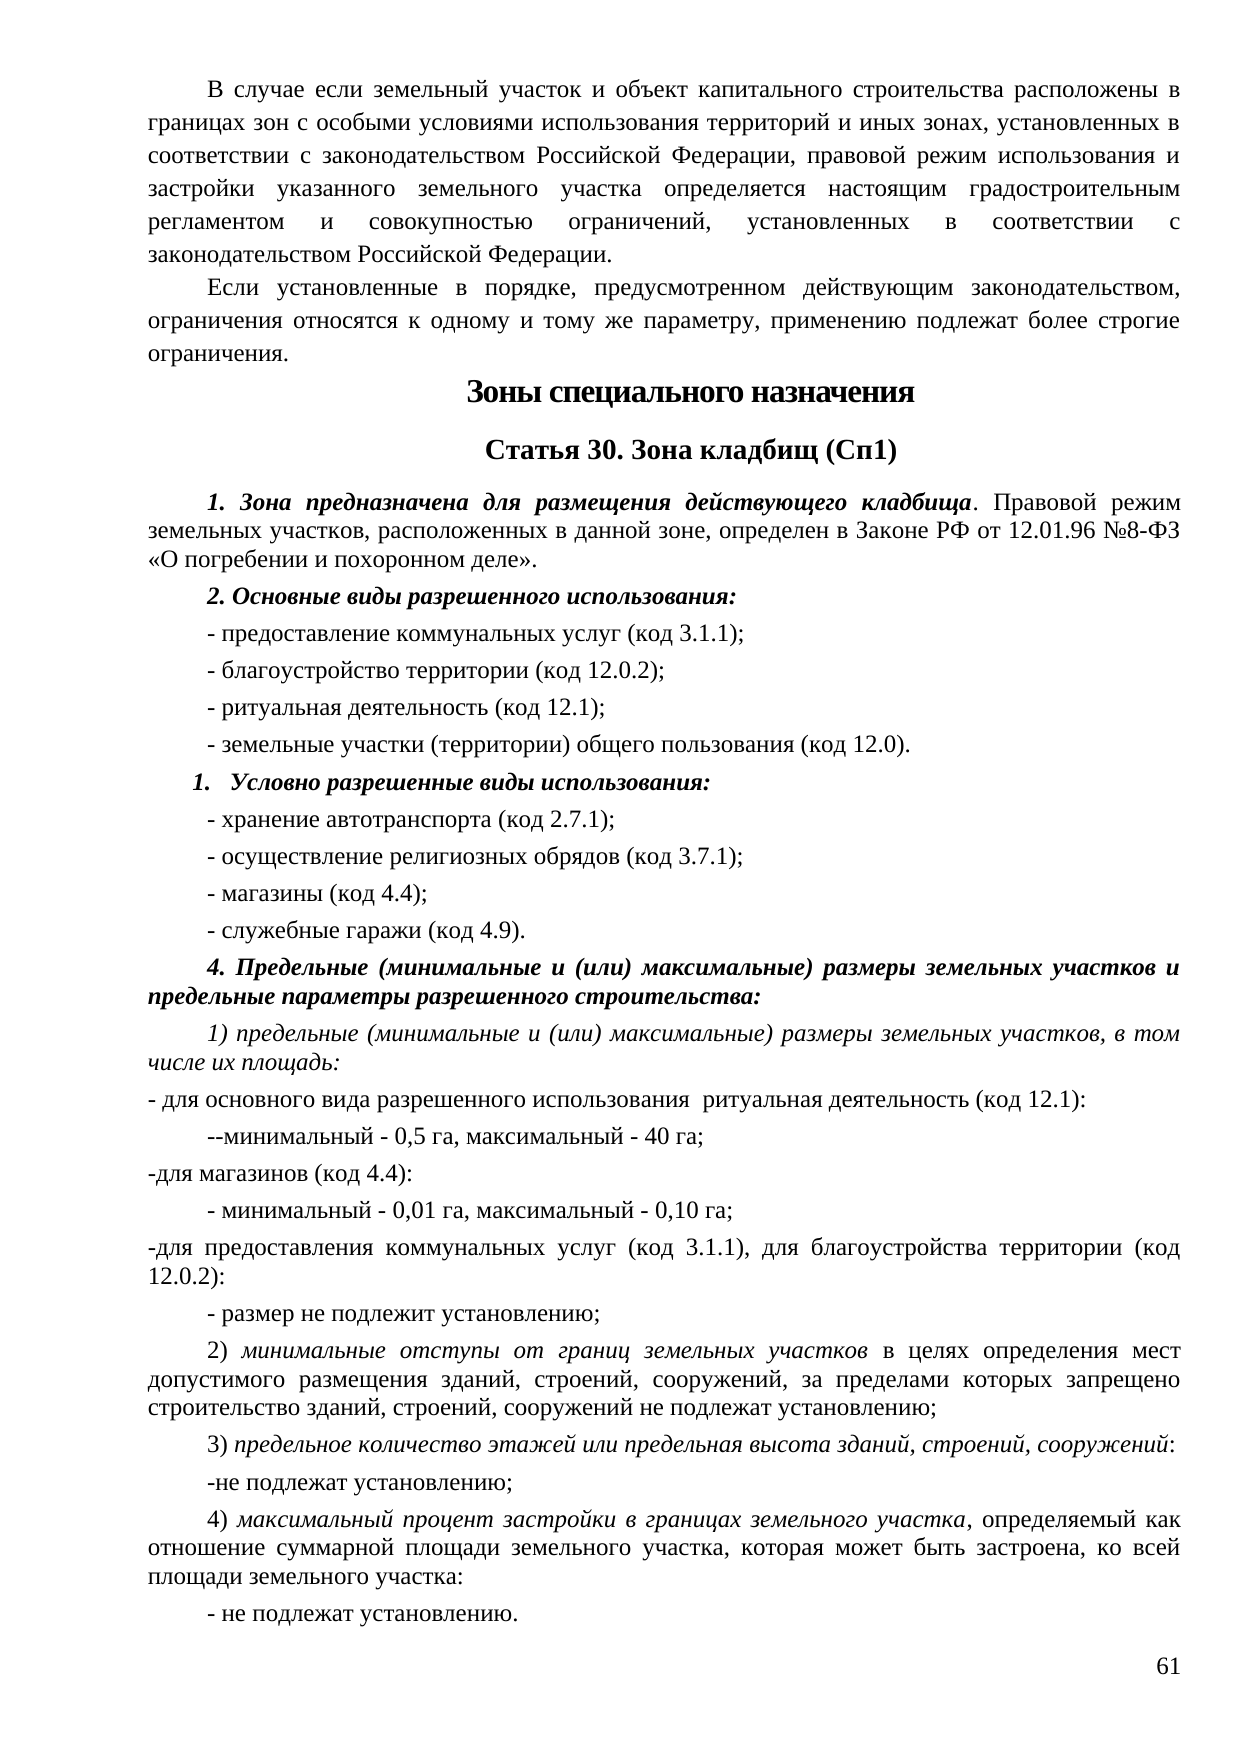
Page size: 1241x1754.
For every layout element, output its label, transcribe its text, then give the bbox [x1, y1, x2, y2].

text - предоставление коммунальных услуг (код 3.1.1); [148, 618, 1181, 647]
text -не подлежат установлению; [148, 1467, 1181, 1495]
text --минимальный - 0,5 га, максимальный - 40 га; [207, 1121, 1181, 1149]
text - ритуальная деятельность (код 12.1); [148, 692, 1181, 721]
text 4. Предельные (минимальные и (или) максимальные) размеры земельных участков и предельные параметры разрешенного строительства: [148, 952, 1181, 1009]
text - не подлежат установлению. [148, 1598, 1181, 1627]
text - служебные гаражи (код 4.9). [148, 915, 1181, 944]
list Условно разрешенные виды использования: [192, 767, 1181, 795]
text 2) минимальные отступы от границ земельных участков в целях определения мест допустимого размещения зданий, строений, сооружений, за пределами которых запрещено строительство зданий, строений, сооружений не подлежат установлению; [148, 1335, 1181, 1421]
text Если установленные в порядке, предусмотренном действующим законодательством, ограничения относятся к одному и тому же параметру, применению подлежат более строгие ограничения. [148, 272, 1181, 367]
text 2. Основные виды разрешенного использования: [148, 581, 1181, 610]
text 1) предельные (минимальные и (или) максимальные) размеры земельных участков, в том числе их площадь: [148, 1018, 1181, 1075]
text - осуществление религиозных обрядов (код 3.7.1); [148, 841, 1181, 869]
text - минимальный - 0,01 га, максимальный - 0,10 га; [148, 1195, 1181, 1224]
text - земельные участки (территории) общего пользования (код 12.0). [148, 729, 1181, 758]
text - магазины (код 4.4); [148, 878, 1181, 907]
text - благоустройство территории (код 12.0.2); [148, 655, 1181, 684]
text -для магазинов (код 4.4): [148, 1158, 1181, 1187]
text - размер не подлежит установлению; [148, 1298, 1181, 1327]
text В случае если земельный участок и объект капитального строительства расположены в границах зон с особыми условиями использования территорий и иных зонах, установленных в соответствии с законодательством Российской Федерации, правовой режим использования и застройки указанного земельного участка определяется настоящим градостроительным регламентом и совокупностью ограничений, установленных в соответствии с законодательством Российской Федерации. [148, 74, 1181, 268]
text - для основного вида разрешенного использования ритуальная деятельность (код 12.1): [148, 1084, 1181, 1112]
text - хранение автотранспорта (код 2.7.1); [148, 804, 1181, 832]
text 1. Зона предназначена для размещения действующего кладбища. Правовой режим земельных участков, расположенных в данной зоне, определен в Законе РФ от 12.01.96 №8-ФЗ «О погребении и похоронном деле». [148, 487, 1181, 573]
text -для предоставления коммунальных услуг (код 3.1.1), для благоустройства территории (код 12.0.2): [148, 1232, 1181, 1289]
text 3) предельное количество этажей или предельная высота зданий, строений, сооружений: [148, 1429, 1181, 1458]
text 4) максимальный процент застройки в границах земельного участка, определяемый как отношение суммарной площади земельного участка, которая может быть застроена, ко всей площади земельного участка: [148, 1504, 1181, 1590]
subtitle Зоны специального назначения [148, 371, 1181, 409]
subtitle Статья 30. Зона кладбищ (Сп1) [148, 432, 1181, 466]
